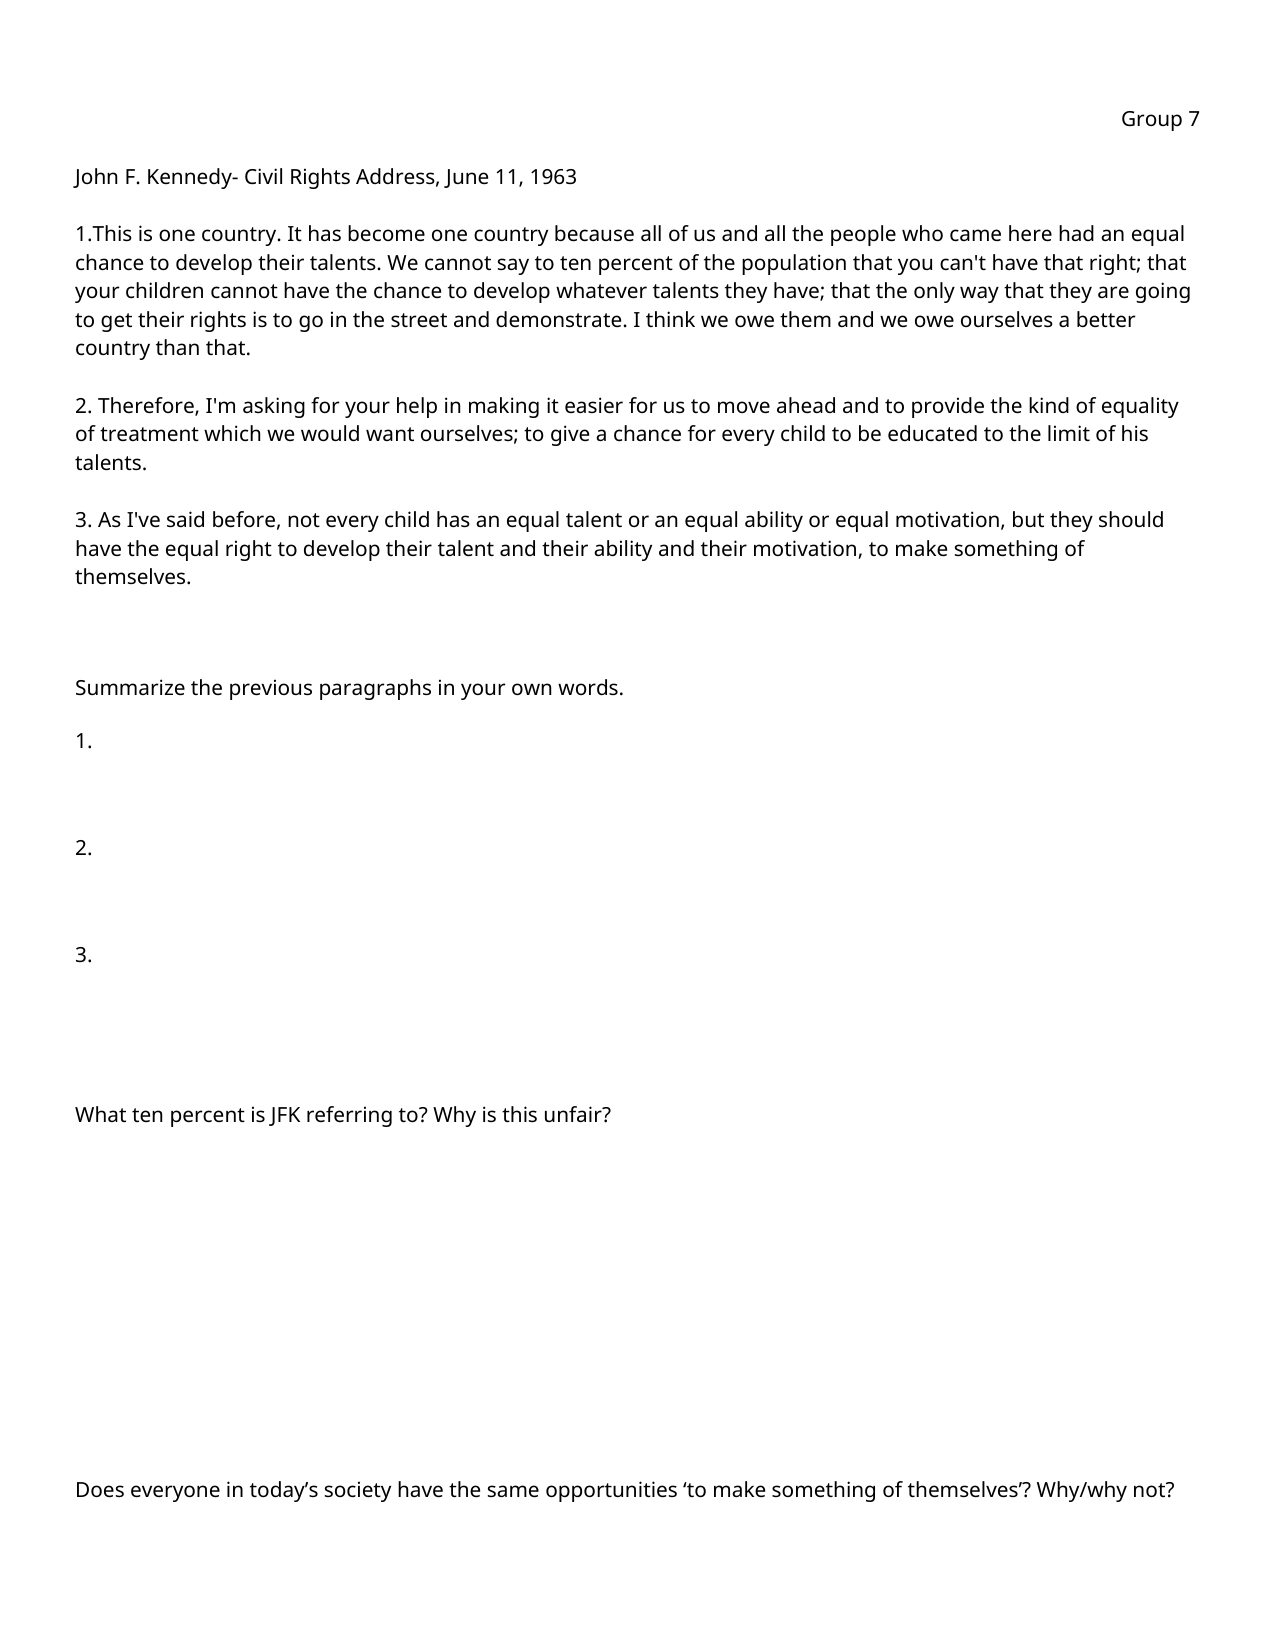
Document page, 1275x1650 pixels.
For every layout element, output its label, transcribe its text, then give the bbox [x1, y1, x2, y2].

text Group 7 [75, 104, 1200, 133]
text 3. As I've said before, not every child has an equal talent or an equal ability or equal motivation, but they should have the equal right to develop their talent and their ability and their motivation, to make something of themselves. [75, 505, 1200, 591]
text 1. [75, 727, 1200, 755]
text What ten percent is JFK referring to? Why is this unfair? [75, 1101, 1200, 1129]
text John F. Kennedy- Civil Rights Address, June 11, 1963 [75, 162, 1200, 190]
text Summarize the previous paragraphs in your own words. [75, 673, 1200, 702]
text Does everyone in today’s society have the same opportunities ‘to make something of themselves’? Why/why not? [75, 1475, 1200, 1503]
text 2. Therefore, I'm asking for your help in making it easier for us to move ahead and to provide the kind of equality of treatment which we would want ourselves; to give a chance for every child to be educated to the limit of his talents. [75, 391, 1200, 476]
text 1.This is one country. It has become one country because all of us and all the people who came here had an equal chance to develop their talents. We cannot say to ten percent of the population that you can't have that right; that your children cannot have the chance to develop whatever talents they have; that the only way that they are going to get their rights is to go in the street and demonstrate. I think we owe them and we owe ourselves a better country than that. [75, 219, 1200, 362]
text 2. [75, 833, 1200, 862]
text 3. [75, 940, 1200, 969]
